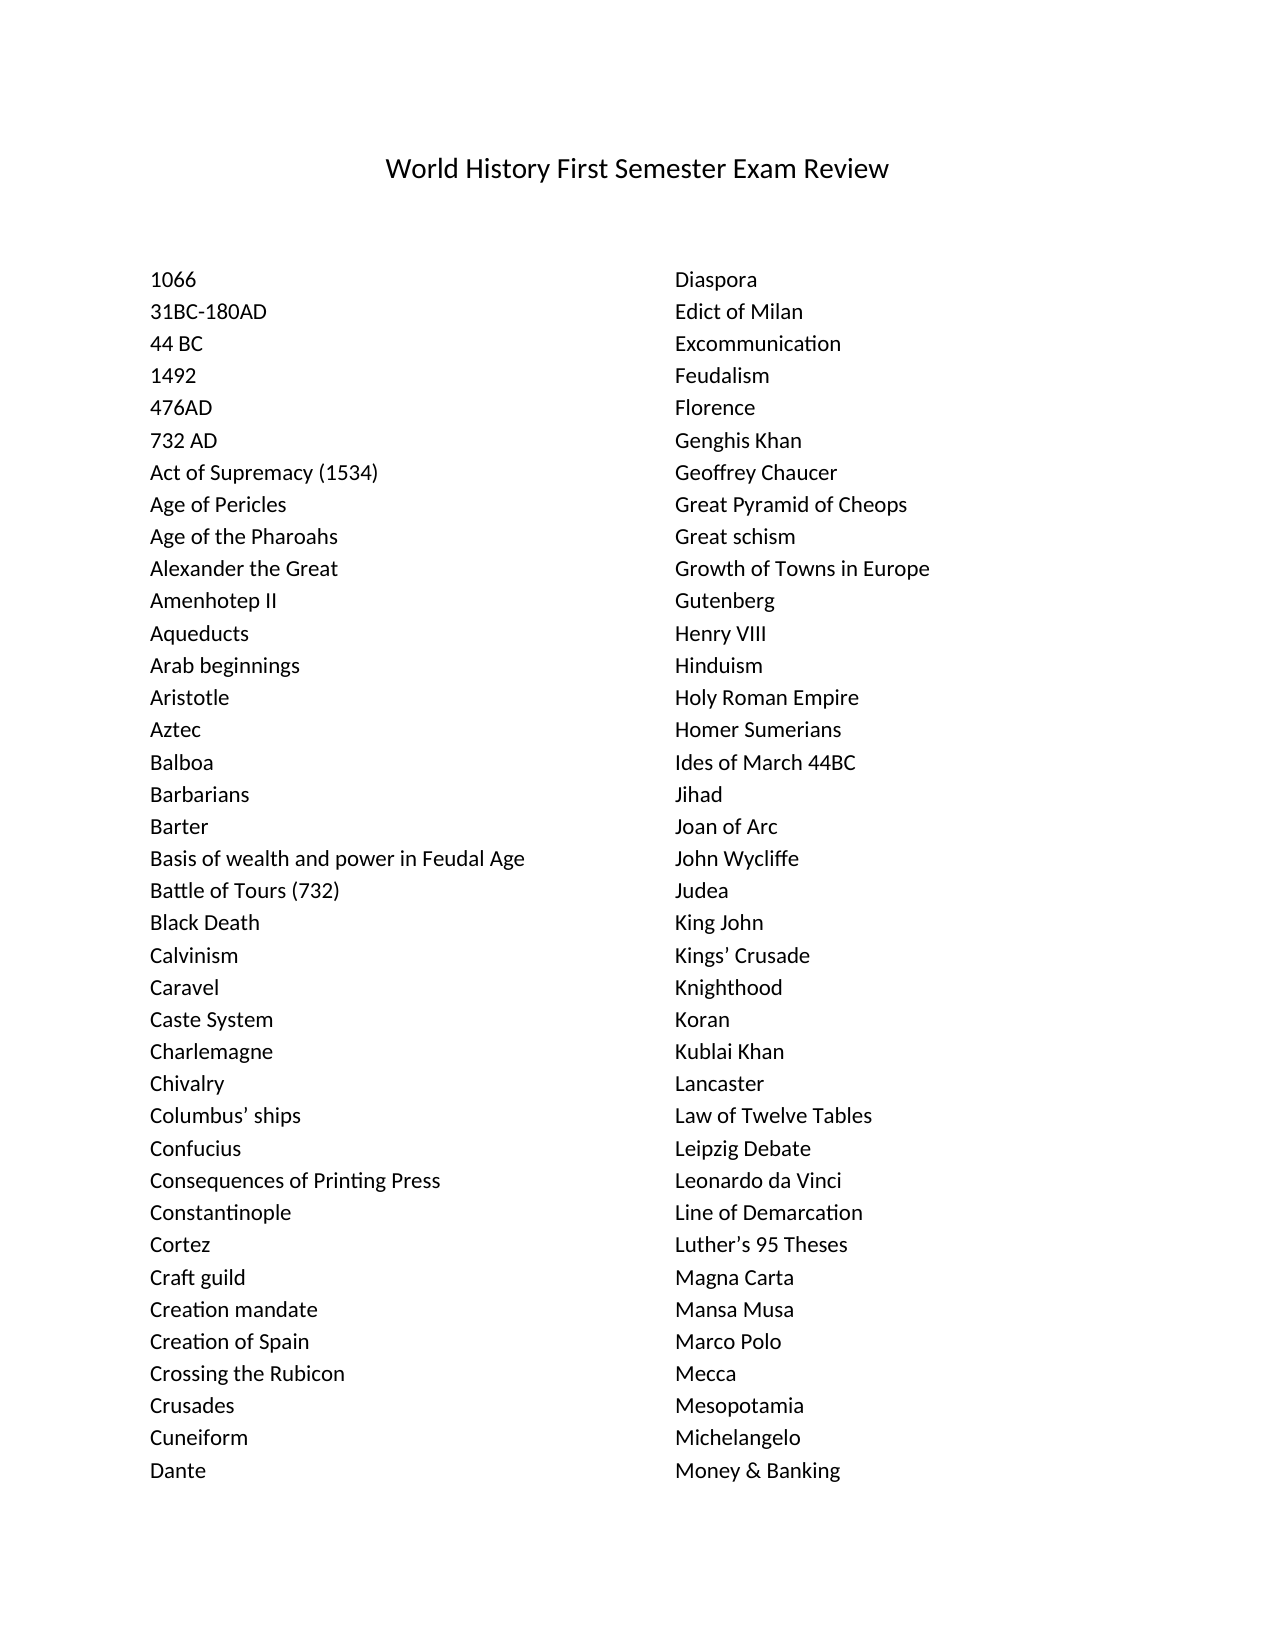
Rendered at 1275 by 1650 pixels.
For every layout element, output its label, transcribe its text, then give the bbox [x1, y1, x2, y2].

text Line of Demarcation [675, 1198, 1125, 1226]
text Crusades [150, 1391, 600, 1419]
text Michelangelo [675, 1423, 1125, 1452]
text Geoffrey Chaucer [675, 458, 1125, 486]
text Caste System [150, 1005, 600, 1033]
text Koran [675, 1005, 1125, 1033]
text Great Pyramid of Cheops [675, 490, 1125, 518]
text Confucius [150, 1134, 600, 1162]
text Charlemagne [150, 1037, 600, 1065]
text Creation of Spain [150, 1327, 600, 1355]
text 1066 [150, 265, 600, 293]
text Basis of wealth and power in Feudal Age [150, 844, 600, 872]
text Aristotle [150, 683, 600, 711]
text Homer Sumerians [675, 715, 1125, 743]
text Money & Banking [675, 1456, 1125, 1484]
text Creation mandate [150, 1295, 600, 1323]
text Leipzig Debate [675, 1134, 1125, 1162]
text Act of Supremacy (1534) [150, 458, 600, 486]
text Mesopotamia [675, 1391, 1125, 1419]
text Battle of Tours (732) [150, 876, 600, 904]
text Age of Pericles [150, 490, 600, 518]
text Excommunication [675, 329, 1125, 357]
text Mansa Musa [675, 1295, 1125, 1323]
text Caravel [150, 973, 600, 1001]
text Judea [675, 876, 1125, 904]
text Craft guild [150, 1263, 600, 1291]
text Barter [150, 812, 600, 840]
text Edict of Milan [675, 297, 1125, 325]
text Barbarians [150, 780, 600, 808]
text Lancaster [675, 1069, 1125, 1097]
text Luther’s 95 Theses [675, 1230, 1125, 1258]
text Aqueducts [150, 619, 600, 647]
text 31BC-180AD [150, 297, 600, 325]
text Feudalism [675, 361, 1125, 389]
text Calvinism [150, 941, 600, 969]
text Knighthood [675, 973, 1125, 1001]
text 732 AD [150, 426, 600, 454]
text Holy Roman Empire [675, 683, 1125, 711]
text Magna Carta [675, 1263, 1125, 1291]
text Law of Twelve Tables [675, 1102, 1125, 1130]
text Balboa [150, 748, 600, 776]
text Marco Polo [675, 1327, 1125, 1355]
text Constantinople [150, 1198, 600, 1226]
text World History First Semester Exam Review [150, 150, 1125, 186]
text Mecca [675, 1359, 1125, 1387]
text Great schism [675, 522, 1125, 550]
text 44 BC [150, 329, 600, 357]
text Amenhotep II [150, 587, 600, 615]
text Kings’ Crusade [675, 941, 1125, 969]
text Arab beginnings [150, 651, 600, 679]
text Joan of Arc [675, 812, 1125, 840]
text 476AD [150, 393, 600, 422]
text Dante [150, 1456, 600, 1484]
text 1492 [150, 361, 600, 389]
text Cortez [150, 1230, 600, 1258]
text Diaspora [675, 265, 1125, 293]
text Leonardo da Vinci [675, 1166, 1125, 1194]
text Henry VIII [675, 619, 1125, 647]
text Kublai Khan [675, 1037, 1125, 1065]
text Genghis Khan [675, 426, 1125, 454]
text Age of the Pharoahs [150, 522, 600, 550]
text Columbus’ ships [150, 1102, 600, 1130]
text Ides of March 44BC [675, 748, 1125, 776]
text John Wycliffe [675, 844, 1125, 872]
text Jihad [675, 780, 1125, 808]
text Growth of Towns in Europe [675, 554, 1125, 582]
text Alexander the Great [150, 554, 600, 582]
text Cuneiform [150, 1423, 600, 1452]
text Gutenberg [675, 587, 1125, 615]
text Crossing the Rubicon [150, 1359, 600, 1387]
text Aztec [150, 715, 600, 743]
text Chivalry [150, 1069, 600, 1097]
text Black Death [150, 908, 600, 937]
text Hinduism [675, 651, 1125, 679]
text Florence [675, 393, 1125, 422]
text King John [675, 908, 1125, 937]
text Consequences of Printing Press [150, 1166, 600, 1194]
